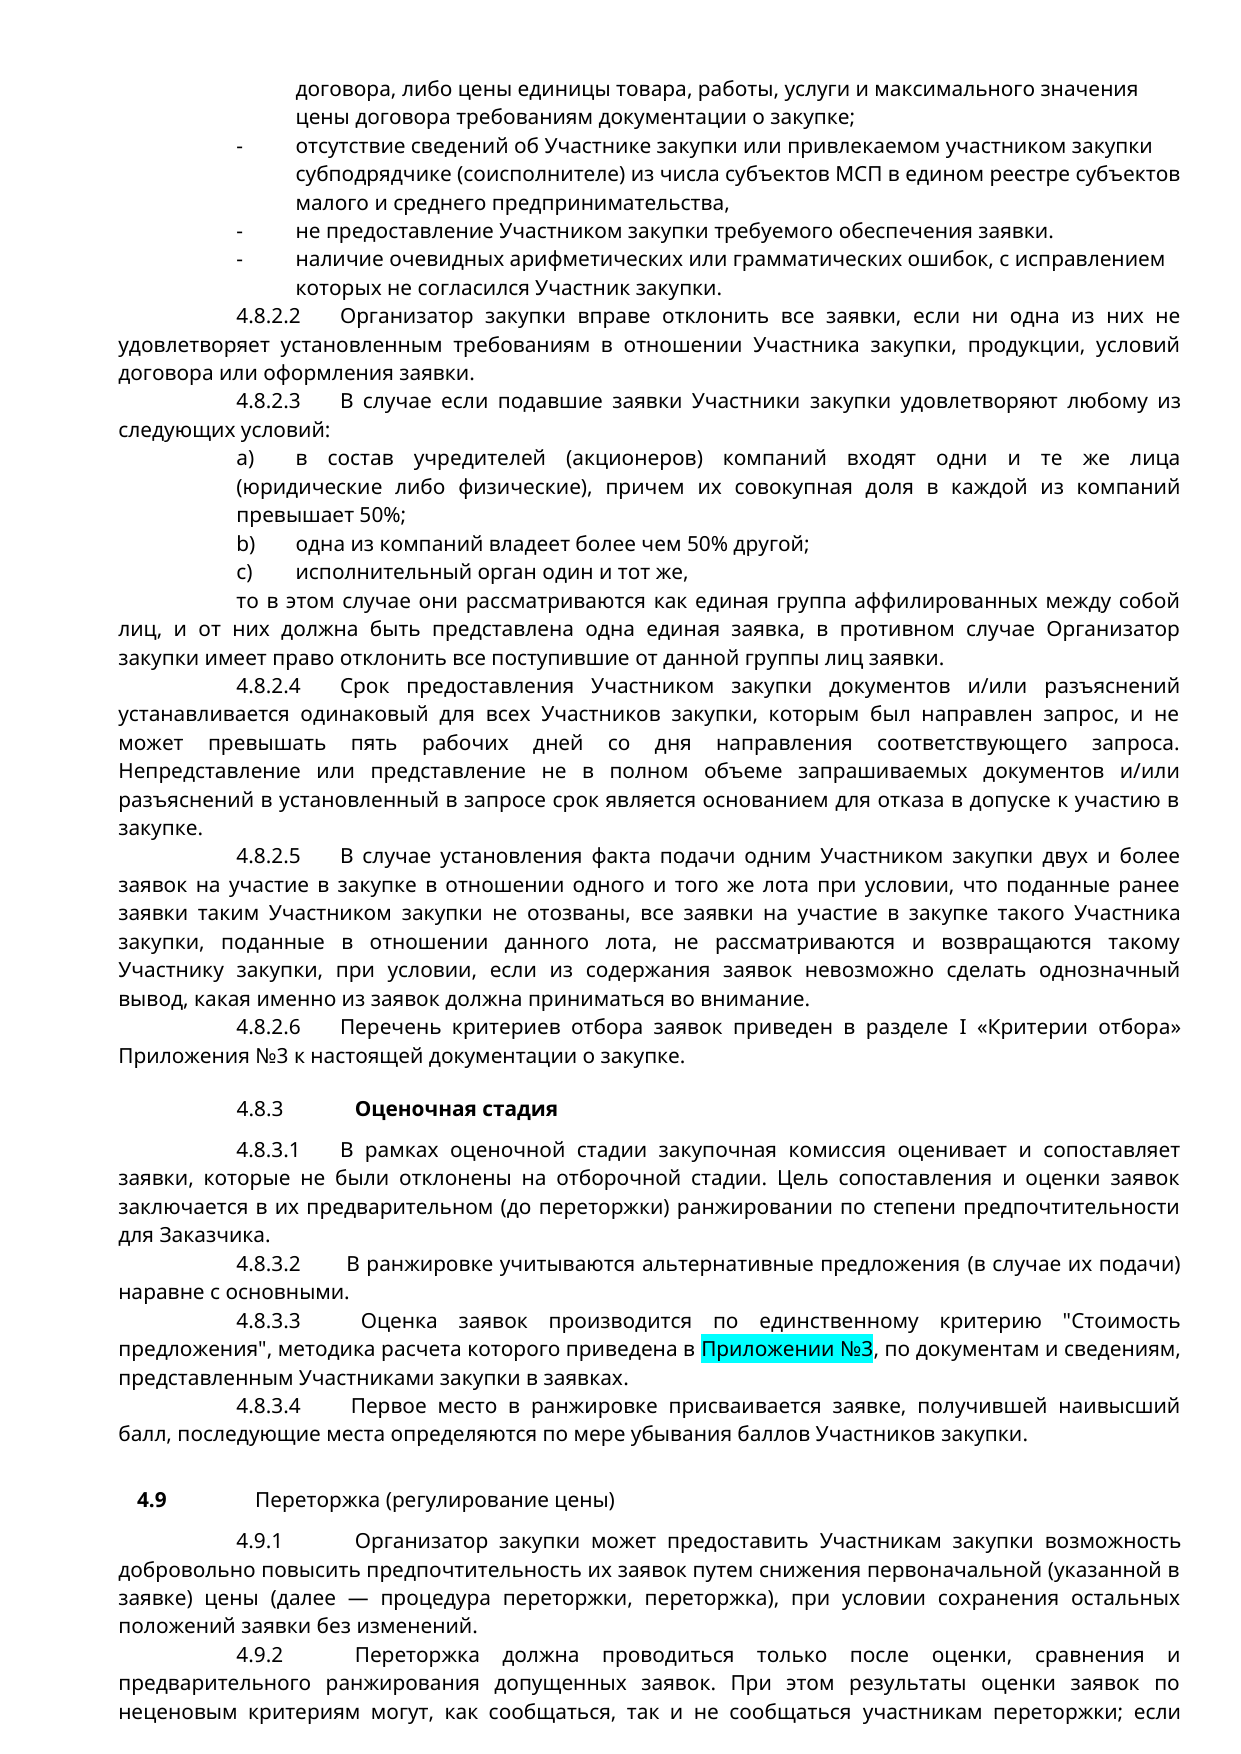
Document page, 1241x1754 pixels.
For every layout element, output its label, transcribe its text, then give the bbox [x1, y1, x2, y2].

list одна из компаний владеет более чем 50% другой; [236, 529, 1181, 557]
list В ранжировке учитываются альтернативные предложения (в случае их подачи) наравне с основными. [118, 1249, 1181, 1306]
list отсутствие сведений об Участнике закупки или привлекаемом участником закупки субподрядчике (соисполнителе) из числа субъектов МСП в едином реестре субъектов малого и среднего предпринимательства, [236, 131, 1181, 216]
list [236, 74, 1181, 131]
list В рамках оценочной стадии закупочная комиссия оценивает и сопоставляет заявки, которые не были отклонены на отборочной стадии. Цель сопоставления и оценки заявок заключается в их предварительном (до переторжки) ранжировании по степени предпочтительности для Заказчика. [118, 1135, 1181, 1249]
list В случае установления факта подачи одним Участником закупки двух и более заявок на участие в закупке в отношении одного и того же лота при условии, что поданные ранее заявки таким Участником закупки не отозваны, все заявки на участие в закупке такого Участника закупки, поданные в отношении данного лота, не рассматриваются и возвращаются такому Участнику закупки, при условии, если из содержания заявок невозможно сделать однозначный вывод, какая именно из заявок должна приниматься во внимание. [118, 842, 1181, 1012]
list Оценочная стадия [236, 1094, 1181, 1123]
list не предоставление Участником закупки требуемого обеспечения заявки. [236, 216, 1181, 244]
list Организатор закупки вправе отклонить все заявки, если ни одна из них не удовлетворяет установленным требованиям в отношении Участника закупки, продукции, условий договора или оформления заявки. [118, 301, 1181, 387]
list В случае если подавшие заявки Участники закупки удовлетворяют любому из следующих условий: [118, 387, 1181, 443]
list Оценка заявок производится по единственному критерию "Стоимость предложения", методика расчета которого приведена в Приложении №3, по документам и сведениям, представленным Участниками закупки в заявках. [118, 1306, 1181, 1391]
list Перечень критериев отбора заявок приведен в разделе I «Критерии отбора» Приложения №3 к настоящей документации о закупке. [118, 1012, 1181, 1069]
list в состав учредителей (акционеров) компаний входят одни и те же лица (юридические либо физические), причем их совокупная доля в каждой из компаний превышает 50%; [236, 443, 1181, 529]
list исполнительный орган один и тот же, [236, 557, 1181, 586]
subtitle Переторжка (регулирование цены) [137, 1485, 1181, 1514]
list наличие очевидных арифметических или грамматических ошибок, с исправлением которых не согласился Участник закупки. [236, 244, 1181, 301]
list Первое место в ранжировке присваивается заявке, получившей наивысший балл, последующие места определяются по мере убывания баллов Участников закупки. [118, 1391, 1181, 1448]
text то в этом случае они рассматриваются как единая группа аффилированных между собой лиц, и от них должна быть представлена одна единая заявка, в противном случае Организатор закупки имеет право отклонить все поступившие от данной группы лиц заявки. [118, 586, 1181, 671]
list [118, 1640, 1181, 1725]
list Срок предоставления Участником закупки документов и/или разъяснений устанавливается одинаковый для всех Участников закупки, которым был направлен запрос, и не может превышать пять рабочих дней со дня направления соответствующего запроса. Непредставление или представление не в полном объеме запрашиваемых документов и/или разъяснений в установленный в запросе срок является основанием для отказа в допуске к участию в закупке. [118, 671, 1181, 842]
list Организатор закупки может предоставить Участникам закупки возможность добровольно повысить предпочтительность их заявок путем снижения первоначальной (указанной в заявке) цены (далее — процедура переторжки, переторжка), при условии сохранения остальных положений заявки без изменений. [118, 1526, 1181, 1640]
